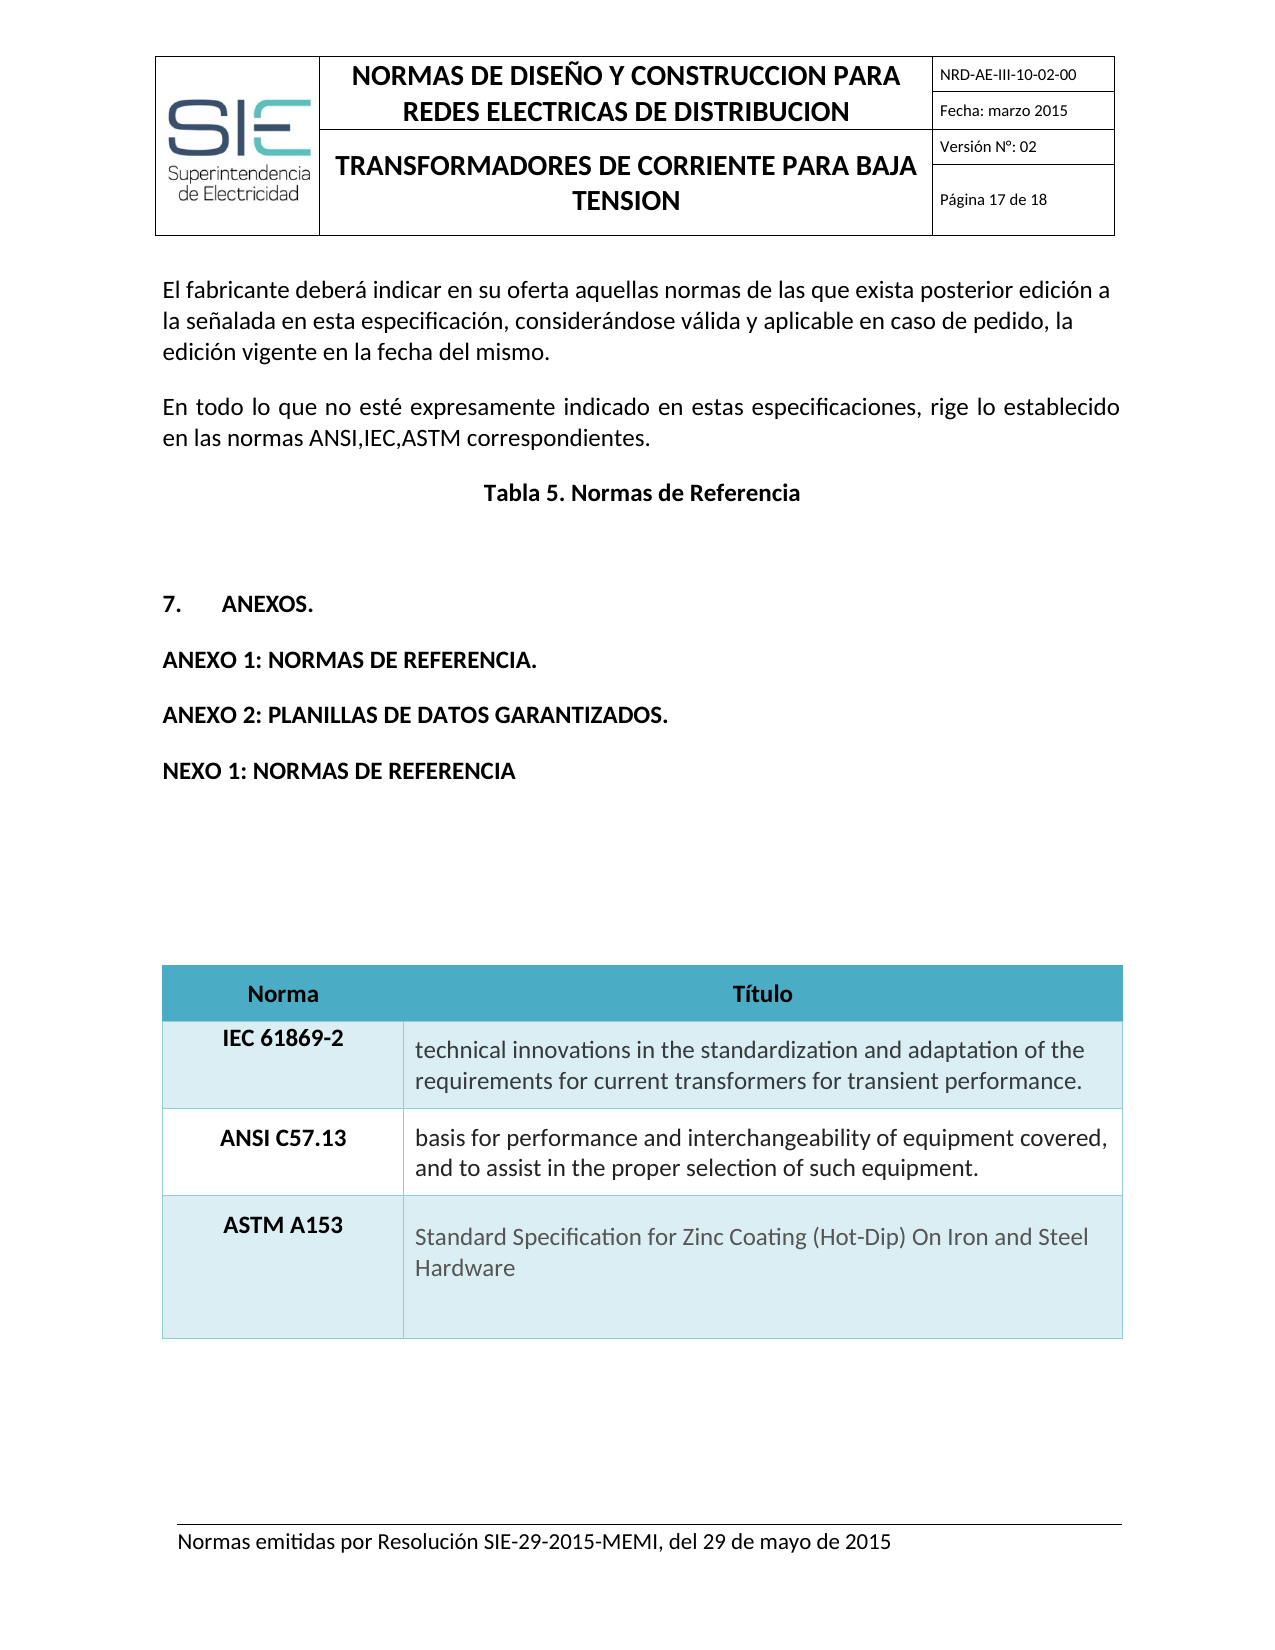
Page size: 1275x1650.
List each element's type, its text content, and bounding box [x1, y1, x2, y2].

table_cell ANSI C57.13 [163, 1109, 403, 1195]
table_cell ASTM A153 [163, 1196, 403, 1338]
text En todo lo que no esté expresamente indicado en estas especificaciones, rige lo establecido en las normas ANSI,IEC,ASTM correspondientes. [162, 391, 1122, 452]
picture [162, 85, 317, 205]
table_header Norma [163, 966, 404, 1021]
text ANEXO 2: PLANILLAS DE DATOS GARANTIZADOS. [162, 699, 1122, 730]
table_cell IEC 61869-2 [163, 1022, 403, 1108]
text El fabricante deberá indicar en su oferta aquellas normas de las que exista posterior edición a la señalada en esta especificación, considerándose válida y aplicable en caso de pedido, la edición vigente en la fecha del mismo. [162, 275, 1122, 366]
table_cell technical innovations in the standardization and adaptation of the requirements for current transformers for transient performance. [404, 1022, 1122, 1108]
table_cell basis for performance and interchangeability of equipment covered, and to assist in the proper selection of such equipment. [404, 1109, 1122, 1195]
table_cell Standard Specification for Zinc Coating (Hot-Dip) On Iron and Steel Hardware [404, 1196, 1122, 1338]
text Tabla 5. Normas de Referencia [162, 477, 1122, 508]
subtitle ANEXOS. [162, 588, 1122, 619]
text NEXO 1: NORMAS DE REFERENCIA [162, 755, 1122, 785]
text ANEXO 1: NORMAS DE REFERENCIA. [162, 644, 1122, 674]
table_header Título [404, 966, 1122, 1021]
